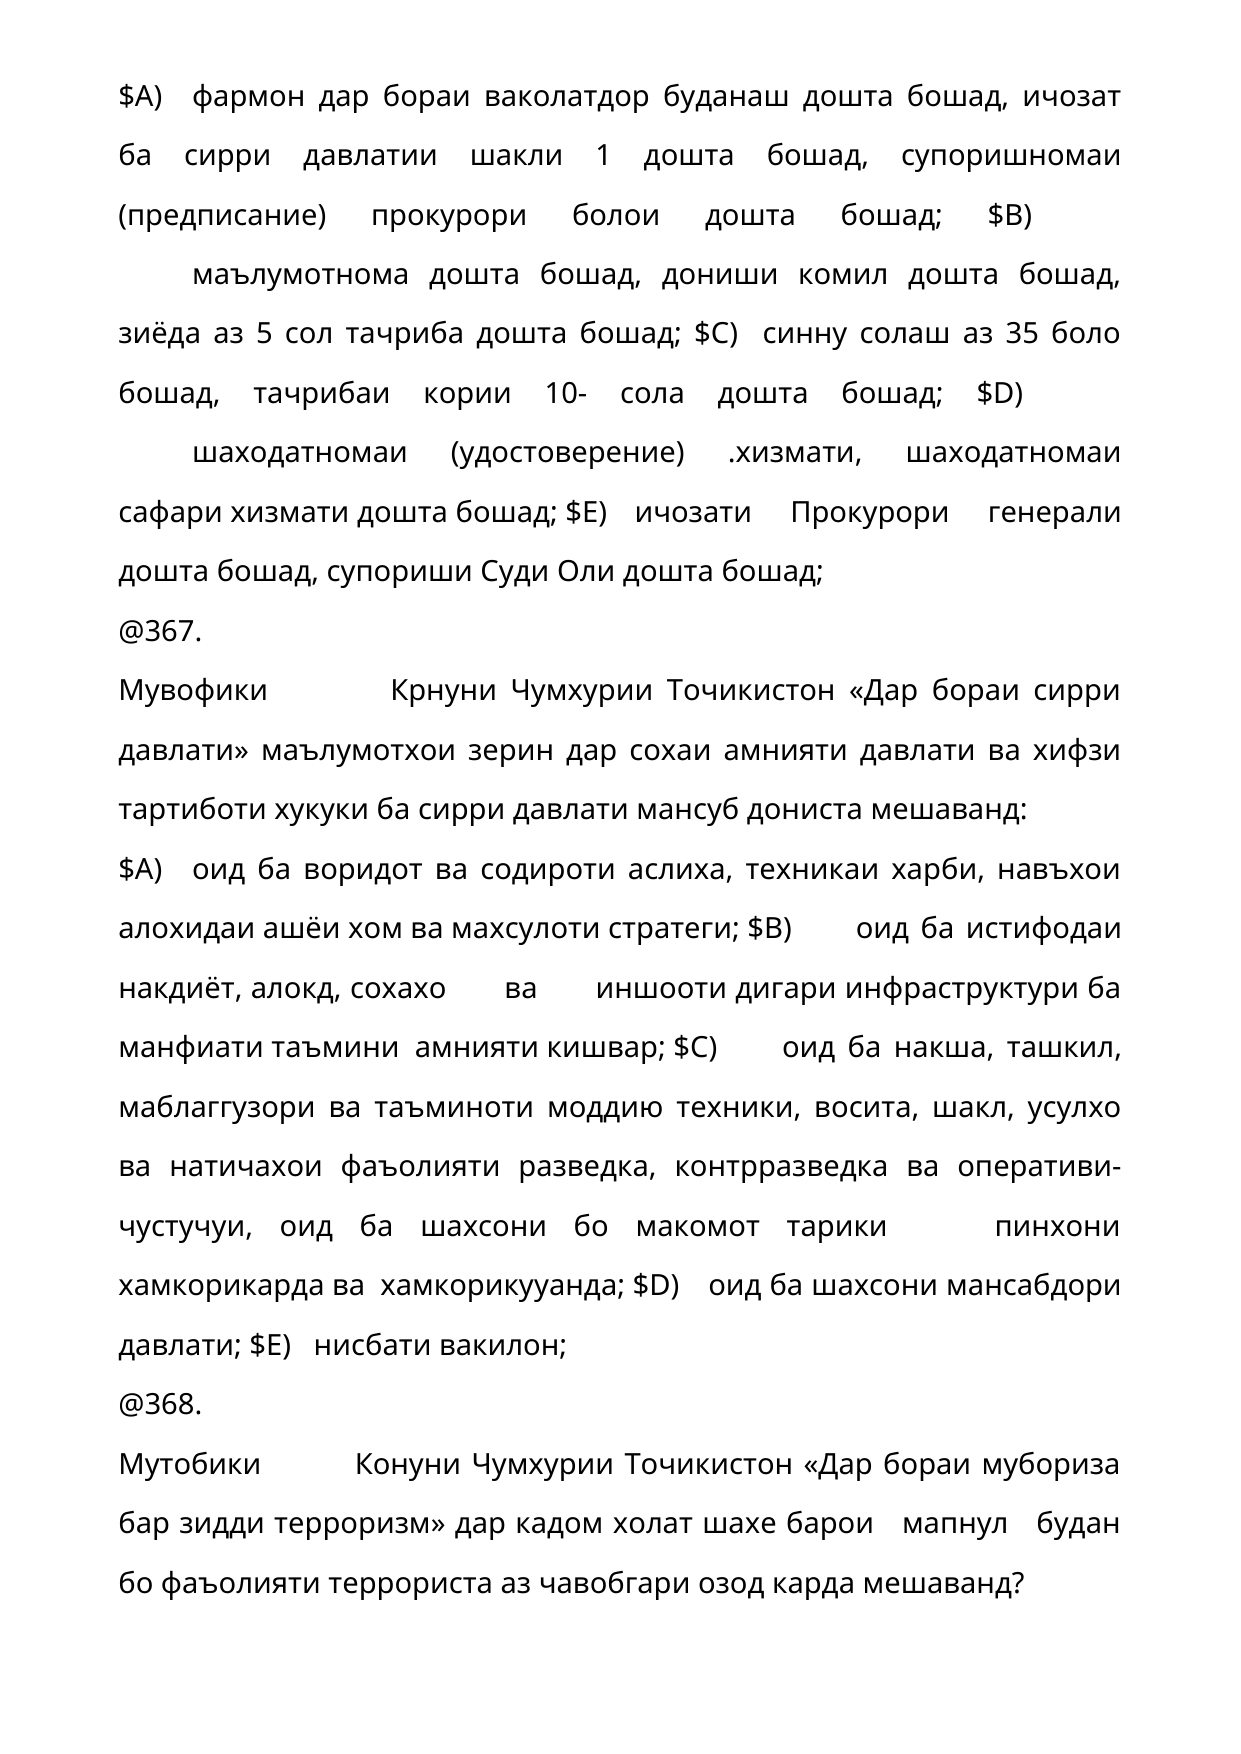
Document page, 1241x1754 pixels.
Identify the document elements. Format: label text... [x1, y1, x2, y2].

text Мутобики Конуни Чумхурии Точикистон «Дар бораи мубориза бар зидди терроризм» дар кадом холат шахе барои мапнул будан бо фаъолияти террориста аз чавобгари озод карда мешаванд? [118, 1443, 1122, 1602]
text $A) оид ба воридот ва содироти аслиха, техникаи харби, навъхои алохидаи ашёи хом ва махсулоти стратеги; $B) оид ба истифодаи накдиёт, алокд, сохахо ва иншооти дигари инфраструктури ба манфиати таъмини амнияти кишвар; $C) оид ба накша, ташкил, маблаггузори ва таъминоти моддию техники, восита, шакл, усулхо ва натичахои фаъолияти разведка, контрразведка ва оперативи-чустучуи, оид ба шахсони бо макомот тарики пинхони хамкорикарда ва хамкорикуyанда; $D) оид ба шахсони мансабдори давлати; $Е) нисбати вакилон; [118, 848, 1122, 1364]
text @368. [118, 1383, 1122, 1423]
text @367. [118, 610, 1122, 650]
text $A) фармон дар бораи ваколатдор буданаш дошта бошад, ичозат ба сирри давлатии шакли 1 дошта бошад, супоришномаи (предписание) прокурори болои дошта бошад; $B) маълумотнома дошта бошад, дониши комил дошта бошад, зиёда аз 5 сол тачриба дошта бошад; $C) синну солаш аз 35 боло бошад, тачрибаи кории 10- сола дошта бошад; $D) шаходатномаи (удостоверение) .хизмати, шаходатномаи сафари хизмати дошта бошад; $Е) ичозати Прокурори генерали дошта бошад, супориши Суди Оли дошта бошад; [118, 75, 1122, 590]
text Мувофики Крнуни Чумхурии Точикистон «Дар бораи сирри давлати» маълумотхои зерин дар сохаи амнияти давлати ва хифзи тартиботи хукуки ба сирри давлати мансуб дониста мешаванд: [118, 670, 1122, 828]
